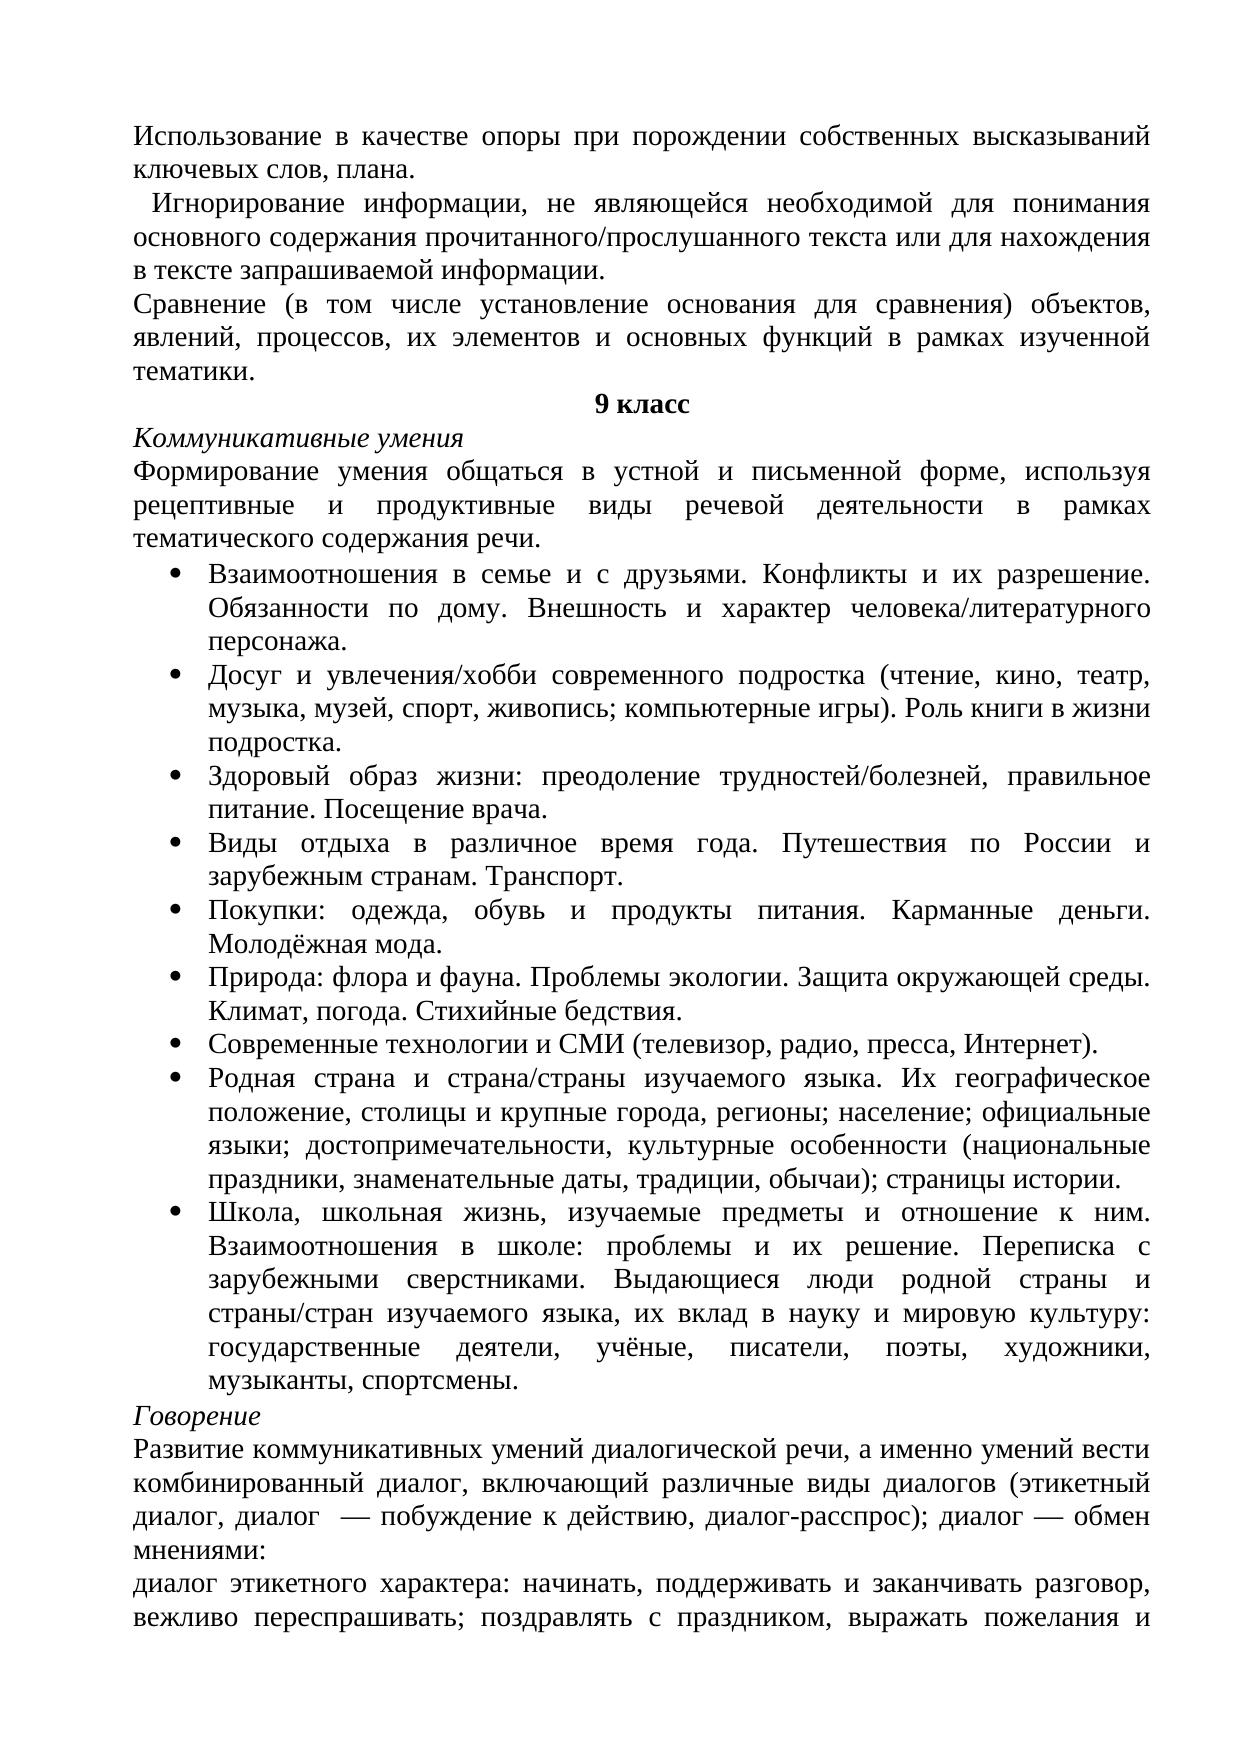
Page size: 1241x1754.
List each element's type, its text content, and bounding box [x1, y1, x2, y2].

list Виды отдыха в различное время года. Путешествия по России и зарубежным странам. Транспорт. [170, 825, 1152, 892]
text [133, 1566, 1152, 1633]
list Современные технологии и СМИ (телевизор, радио, пресса, Интернет). [170, 1026, 1152, 1060]
list Покупки: одежда, обувь и продукты питания. Карманные деньги. Молодёжная мода. [170, 892, 1152, 959]
list Родная страна и страна/страны изучаемого языка. Их географическое положение, столицы и крупные города, регионы; население; официальные языки; достопримечательности, культурные особенности (национальные праздники, знаменательные даты, традиции, обычаи); страницы истории. [170, 1060, 1152, 1194]
text Игнорирование информации, не являющейся необходимой для понимания основного содержания прочитанного/прослушанного текста или для нахождения в тексте запрашиваемой информации. [133, 185, 1152, 286]
text Говорение [133, 1398, 1152, 1431]
list Здоровый образ жизни: преодоление трудностей/болезней, правильное питание. Посещение врача. [170, 758, 1152, 825]
text Сравнение (в том числе установление основания для сравнения) объектов, явлений, процессов, их элементов и основных функций в рамках изученной тематики. [133, 286, 1152, 386]
text Использование в качестве опоры при порождении собственных высказываний ключевых слов, плана. [133, 118, 1152, 185]
text Развитие коммуникативных умений диалогической речи, а именно умений вести комбинированный диалог, включающий различные виды диалогов (этикетный диалог, диалог — побуждение к действию, диалог-расспрос); диалог — обмен мнениями: [133, 1431, 1152, 1566]
text Коммуникативные умения [133, 420, 1152, 453]
list Природа: флора и фауна. Проблемы экологии. Защита окружающей среды. Климат, погода. Стихийные бедствия. [170, 959, 1152, 1026]
list Взаимоотношения в семье и с друзьями. Конфликты и их разрешение. Обязанности по дому. Внешность и характер человека/литературного персонажа. [170, 556, 1152, 657]
text 9 класс [133, 386, 1152, 420]
list Досуг и увлечения/хобби современного подростка (чтение, кино, театр, музыка, музей, спорт, живопись; компьютерные игры). Роль книги в жизни подростка. [170, 657, 1152, 758]
list Школа, школьная жизнь, изучаемые предметы и отношение к ним. Взаимоотношения в школе: проблемы и их решение. Переписка с зарубежными сверстниками. Выдающиеся люди родной страны и страны/стран изучаемого языка, их вклад в науку и мировую культуру: государственные деятели, учёные, писатели, поэты, художники, музыканты, спортсмены. [170, 1194, 1152, 1396]
text Формирование умения общаться в устной и письменной форме, используя рецептивные и продуктивные виды речевой деятельности в рамках тематического содержания речи. [133, 453, 1152, 554]
